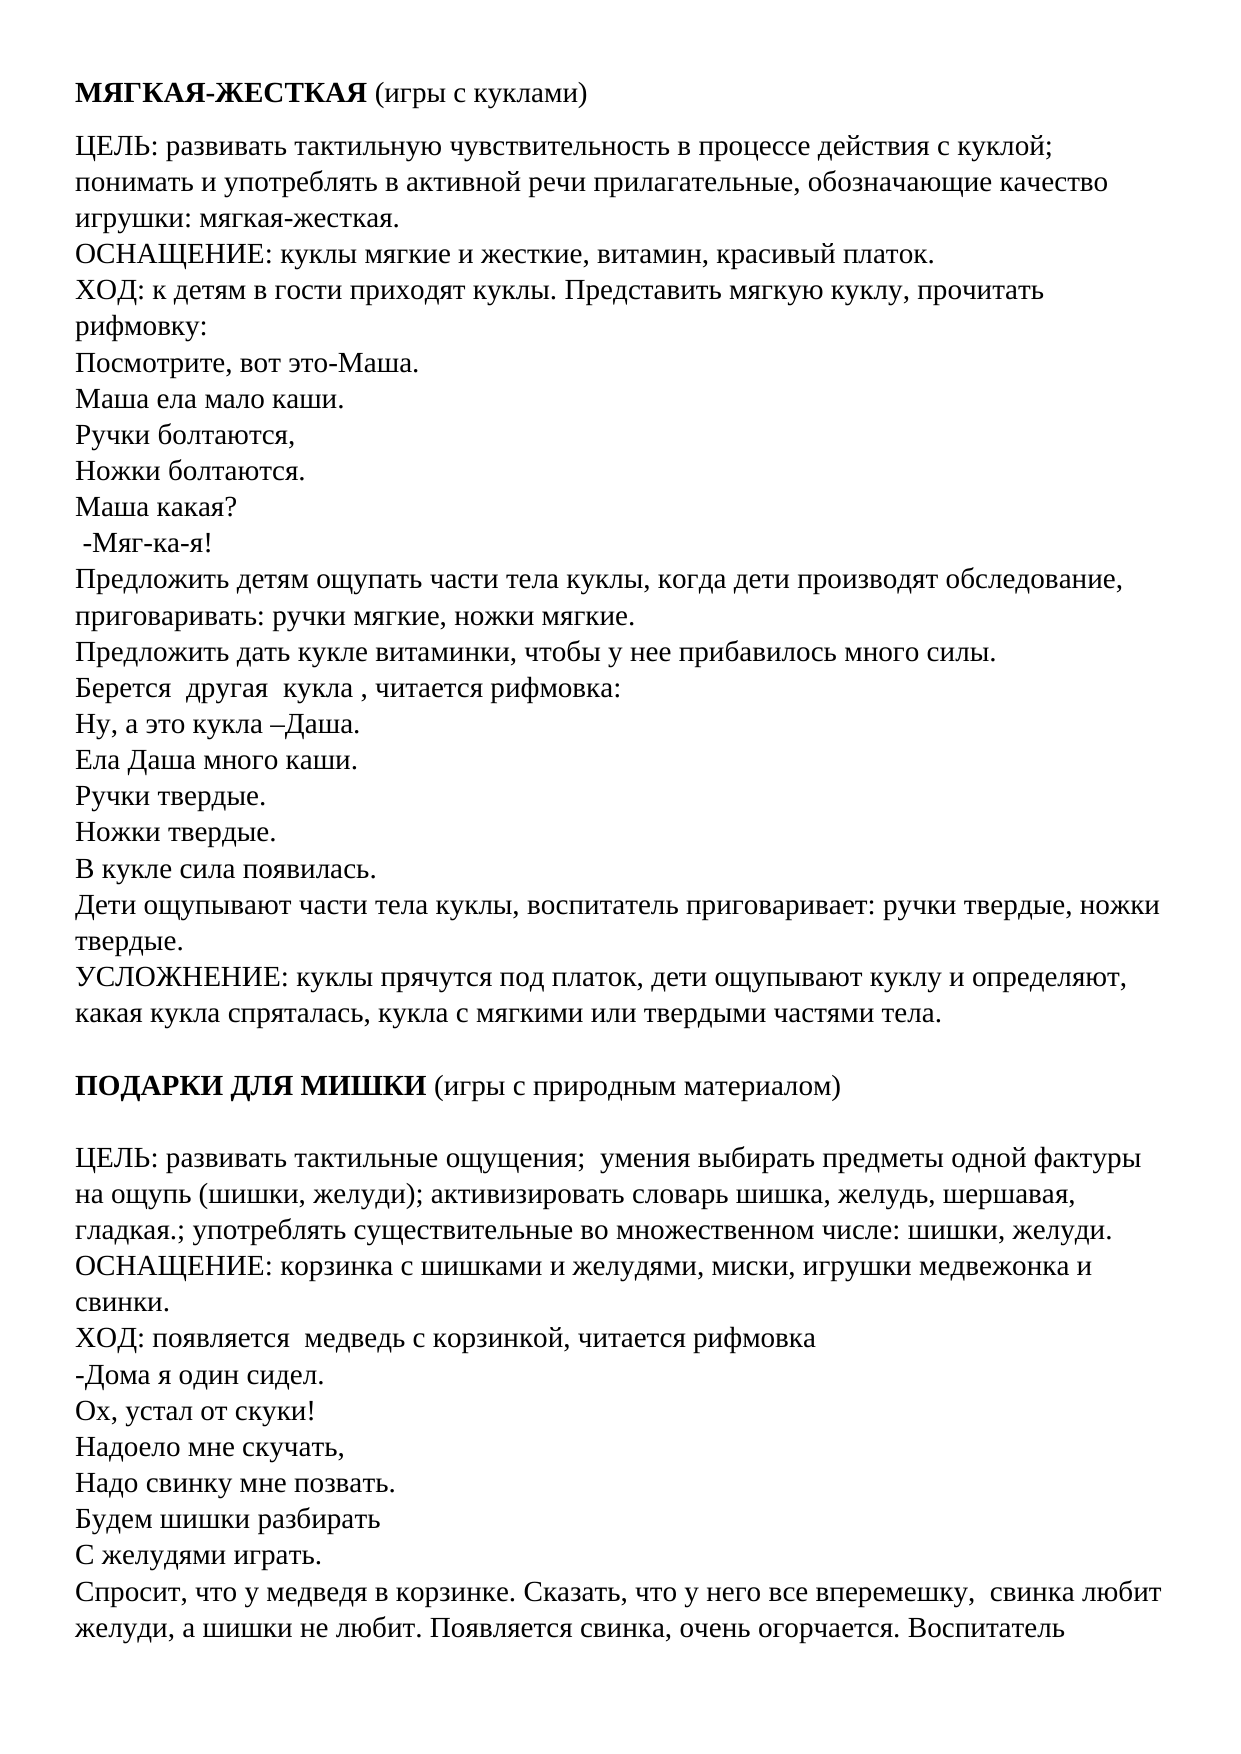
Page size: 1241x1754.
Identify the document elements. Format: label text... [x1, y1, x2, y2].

text -Мяг-ка-я! [75, 525, 1165, 559]
text МЯГКАЯ-ЖЕСТКАЯ (игры с куклами) [75, 75, 1165, 108]
text ОСНАЩЕНИЕ: корзинка с шишками и желудями, миски, игрушки медвежонка и свинки. [75, 1248, 1165, 1318]
text Маша ела мало каши. [75, 381, 1165, 414]
text Ножки болтаются. [75, 453, 1165, 487]
text ЦЕЛЬ: развивать тактильную чувствительность в процессе действия с куклой; понимать и употреблять в активной речи прилагательные, обозначающие качество игрушки: мягкая-жесткая. [75, 128, 1165, 234]
text Ела Даша много каши. [75, 742, 1165, 776]
text Дети ощупывают части тела куклы, воспитатель приговаривает: ручки твердые, ножки твердые. [75, 887, 1165, 957]
text ПОДАРКИ ДЛЯ МИШКИ (игры с природным материалом) [75, 1068, 1165, 1101]
text Надоело мне скучать, [75, 1429, 1165, 1463]
text Предложить дать кукле витаминки, чтобы у нее прибавилось много силы. [75, 634, 1165, 667]
text Будем шишки разбирать [75, 1501, 1165, 1535]
text Ручки болтаются, [75, 417, 1165, 451]
text Берется другая кукла , читается рифмовка: [75, 670, 1165, 703]
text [75, 1574, 1165, 1643]
text Посмотрите, вот это-Маша. [75, 345, 1165, 378]
text Надо свинку мне позвать. [75, 1465, 1165, 1499]
text ЦЕЛЬ: развивать тактильные ощущения; умения выбирать предметы одной фактуры на ощупь (шишки, желуди); активизировать словарь шишка, желудь, шершавая, гладкая.; употреблять существительные во множественном числе: шишки, желуди. [75, 1140, 1165, 1246]
text Ну, а это кукла –Даша. [75, 706, 1165, 740]
text Маша какая? [75, 489, 1165, 523]
text -Дома я один сидел. [75, 1357, 1165, 1390]
text УСЛОЖНЕНИЕ: куклы прячутся под платок, дети ощупывают куклу и определяют, какая кукла спряталась, кукла с мягкими или твердыми частями тела. [75, 959, 1165, 1029]
text ОСНАЩЕНИЕ: куклы мягкие и жесткие, витамин, красивый платок. [75, 236, 1165, 270]
text Ножки твердые. [75, 814, 1165, 848]
text В кукле сила появилась. [75, 851, 1165, 884]
text ХОД: к детям в гости приходят куклы. Представить мягкую куклу, прочитать рифмовку: [75, 272, 1165, 342]
text Предложить детям ощупать части тела куклы, когда дети производят обследование, приговаривать: ручки мягкие, ножки мягкие. [75, 562, 1165, 631]
text Ручки твердые. [75, 778, 1165, 812]
text Ох, устал от скуки! [75, 1393, 1165, 1426]
text С желудями играть. [75, 1537, 1165, 1571]
text ХОД: появляется медведь с корзинкой, читается рифмовка [75, 1321, 1165, 1354]
